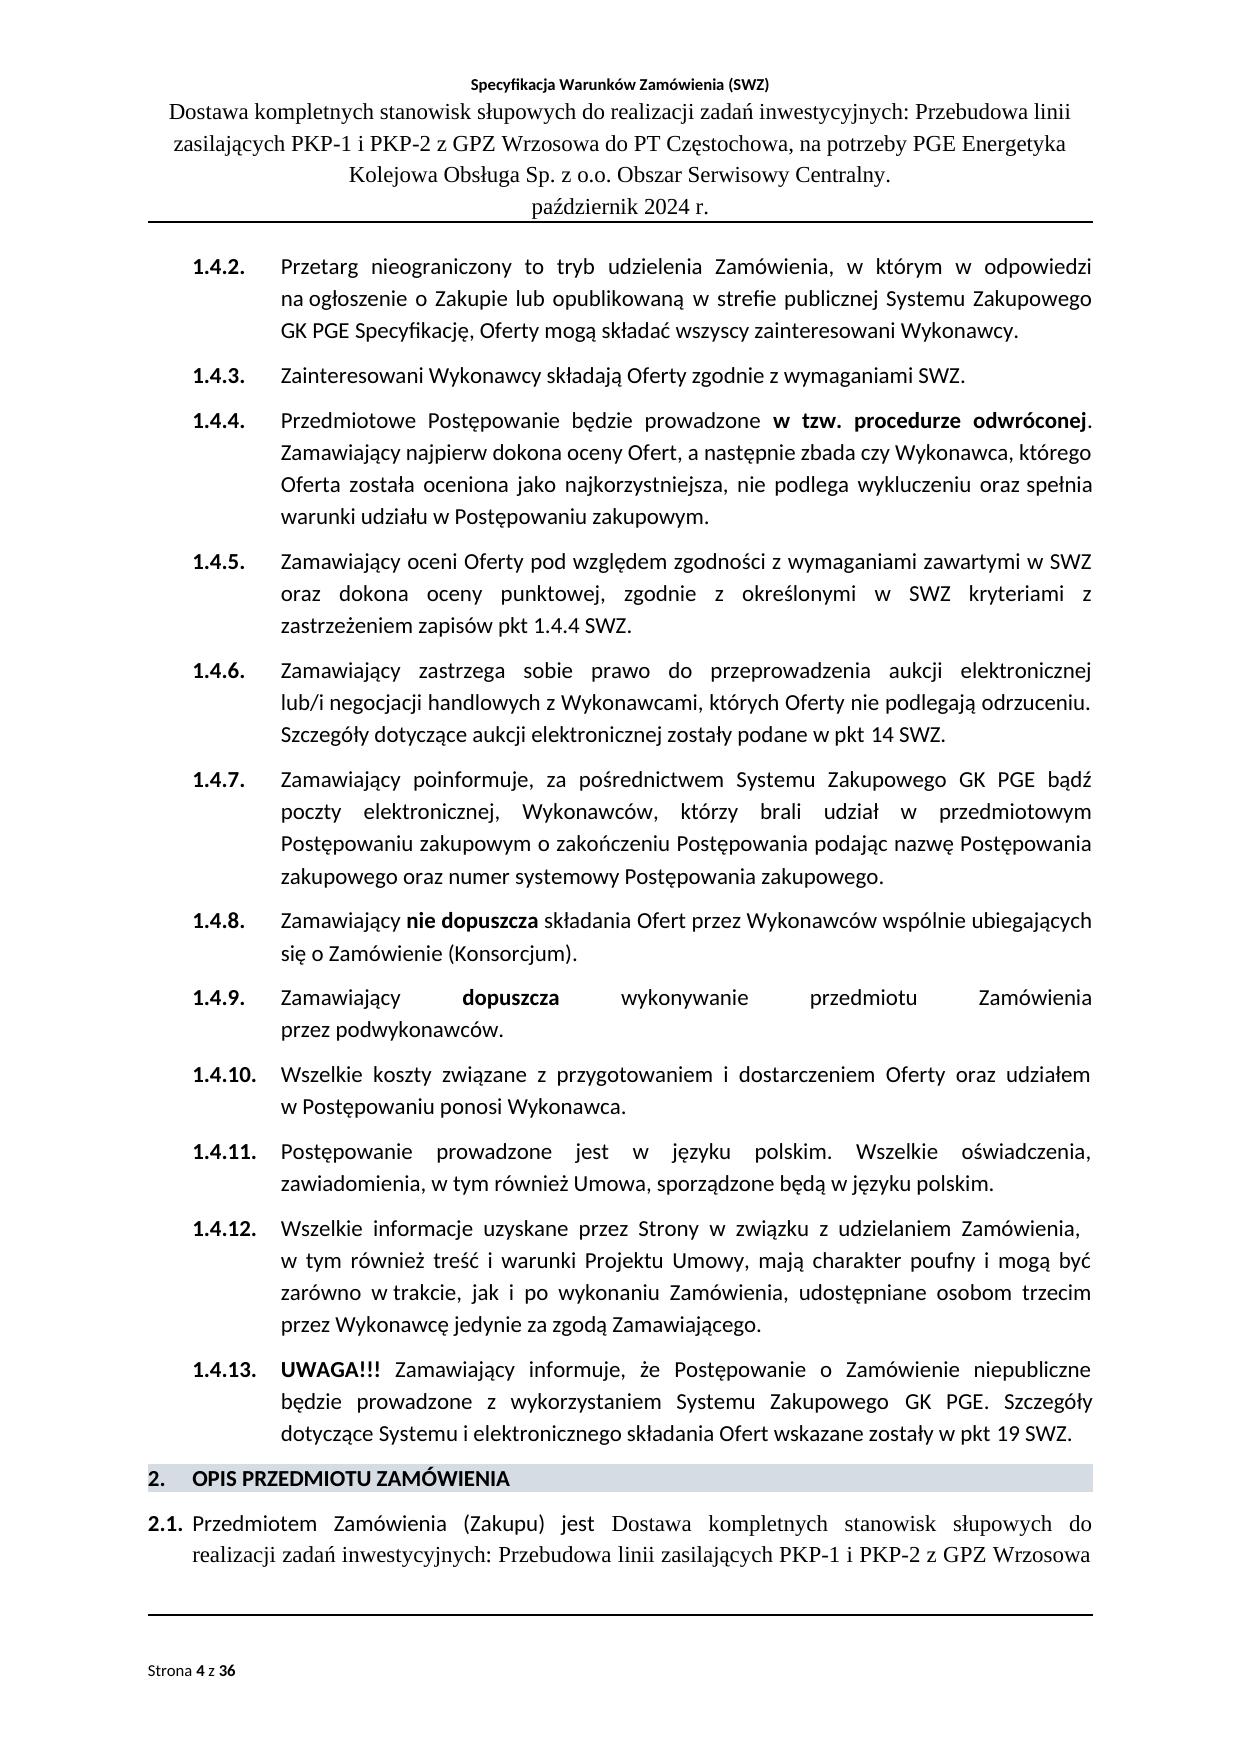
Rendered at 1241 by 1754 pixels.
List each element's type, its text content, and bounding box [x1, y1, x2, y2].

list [148, 1509, 1093, 1567]
list Zamawiający zastrzega sobie prawo do przeprowadzenia aukcji elektronicznej lub/i negocjacji handlowych z Wykonawcami, których Oferty nie podlegają odrzuceniu. Szczegóły dotyczące aukcji elektronicznej zostały podane w pkt 14 SWZ. [192, 656, 1093, 748]
list Zamawiający nie dopuszcza składania Ofert przez Wykonawców wspólnie ubiegających się o Zamówienie (Konsorcjum). [192, 906, 1093, 967]
list Przetarg nieograniczony to tryb udzielenia Zamówienia, w którym w odpowiedzi na ogłoszenie o Zakupie lub opublikowaną w strefie publicznej Systemu Zakupowego GK PGE Specyfikację, Oferty mogą składać wszyscy zainteresowani Wykonawcy. [192, 252, 1093, 344]
list Postępowanie prowadzone jest w języku polskim. Wszelkie oświadczenia, zawiadomienia, w tym również Umowa, sporządzone będą w języku polskim. [192, 1137, 1093, 1197]
list Wszelkie informacje uzyskane przez Strony w związku z udzielaniem Zamówienia, w tym również treść i warunki Projektu Umowy, mają charakter poufny i mogą być zarówno w trakcie, jak i po wykonaniu Zamówienia, udostępniane osobom trzecim przez Wykonawcę jedynie za zgodą Zamawiającego. [192, 1214, 1093, 1338]
list Zamawiający poinformuje, za pośrednictwem Systemu Zakupowego GK PGE bądź poczty elektronicznej, Wykonawców, którzy brali udział w przedmiotowym Postępowaniu zakupowym o zakończeniu Postępowania podając nazwę Postępowania zakupowego oraz numer systemowy Postępowania zakupowego. [192, 765, 1093, 890]
list UWAGA!!! Zamawiający informuje, że Postępowanie o Zamówienie niepubliczne będzie prowadzone z wykorzystaniem Systemu Zakupowego GK PGE. Szczegóły dotyczące Systemu i elektronicznego składania Ofert wskazane zostały w pkt 19 SWZ. [192, 1355, 1093, 1448]
list Zainteresowani Wykonawcy składają Oferty zgodnie z wymaganiami SWZ. [192, 361, 1093, 389]
list Przedmiotowe Postępowanie będzie prowadzone w tzw. procedurze odwróconej. Zamawiający najpierw dokona oceny Ofert, a następnie zbada czy Wykonawca, którego Oferta została oceniona jako najkorzystniejsza, nie podlega wykluczeniu oraz spełnia warunki udziału w Postępowaniu zakupowym. [192, 406, 1093, 530]
list Zamawiający oceni Oferty pod względem zgodności z wymaganiami zawartymi w SWZ oraz dokona oceny punktowej, zgodnie z określonymi w SWZ kryteriami z zastrzeżeniem zapisów pkt 1.4.4 SWZ. [192, 547, 1093, 639]
list OPIS PRZEDMIOTU ZAMÓWIENIA [148, 1464, 1093, 1492]
list Zamawiający dopuszcza wykonywanie przedmiotu Zamówienia przez podwykonawców. [192, 983, 1093, 1043]
list Wszelkie koszty związane z przygotowaniem i dostarczeniem Oferty oraz udziałem w Postępowaniu ponosi Wykonawca. [192, 1060, 1093, 1120]
